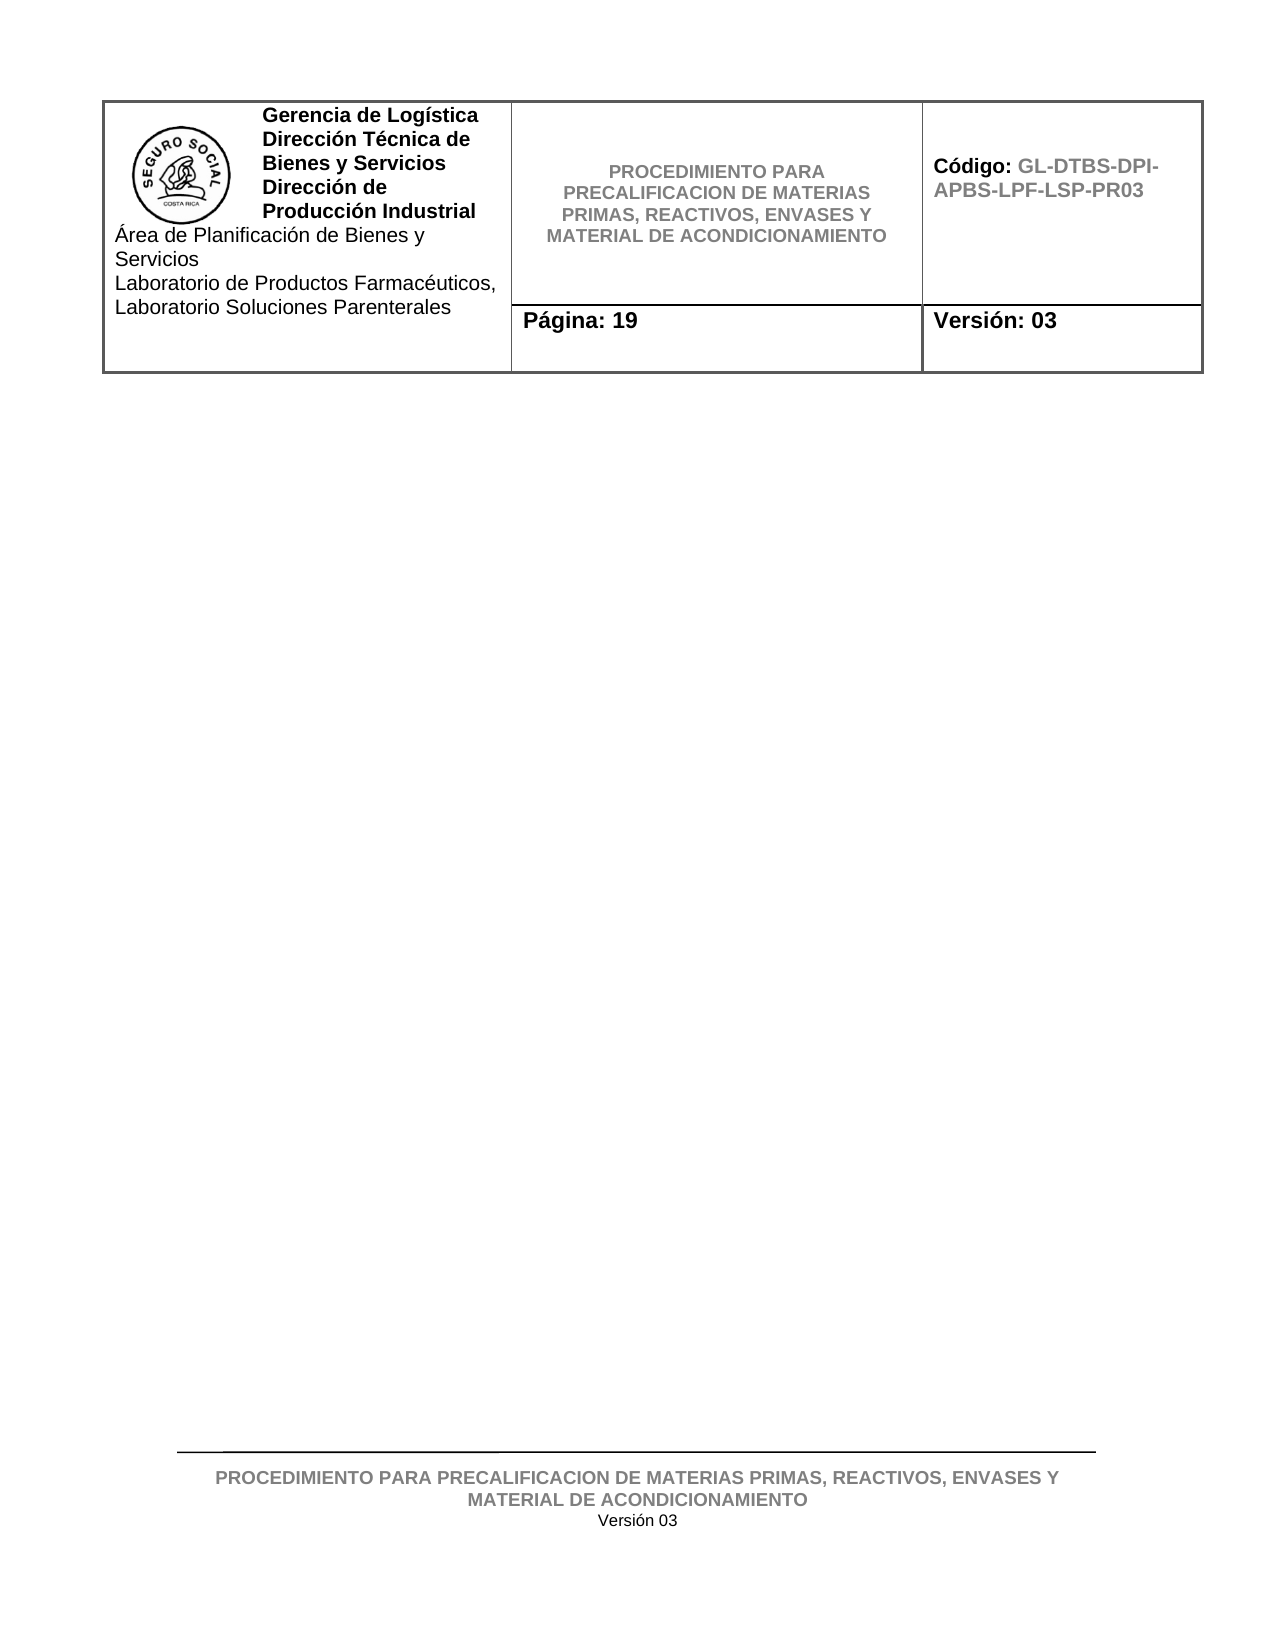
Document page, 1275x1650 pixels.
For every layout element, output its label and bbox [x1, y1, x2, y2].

picture [121, 123, 237, 227]
